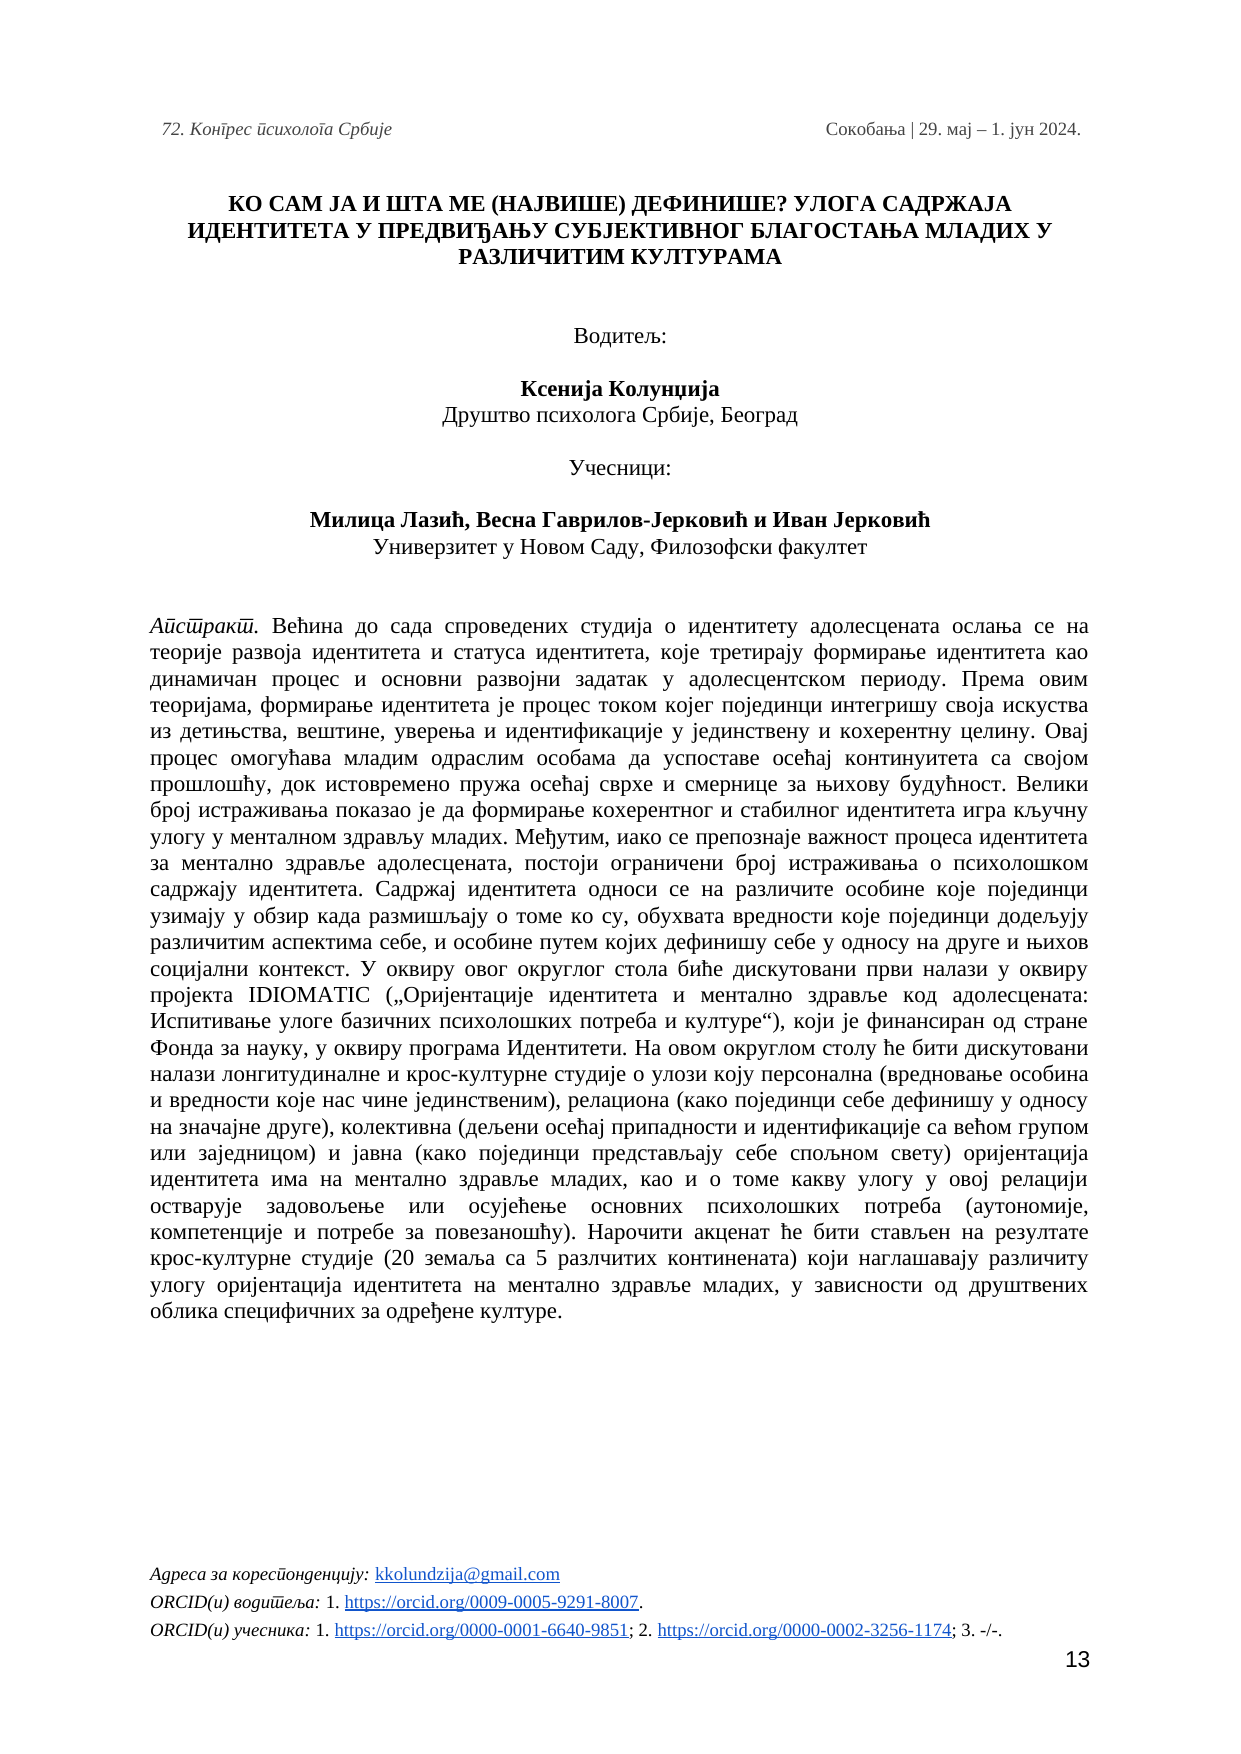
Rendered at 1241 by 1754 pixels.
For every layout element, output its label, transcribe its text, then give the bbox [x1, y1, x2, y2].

text КО САМ ЈА И ШТА МЕ (НАЈВИШЕ) ДЕФИНИШЕ? УЛОГА САДРЖАЈА ИДЕНТИТЕТА У ПРЕДВИЂАЊУ СУБЈЕКТИВНОГ БЛАГОСТАЊА МЛАДИХ У РАЗЛИЧИТИМ КУЛТУРАМА [150, 190, 1090, 269]
text Универзитет у Новом Саду, Филозофски факултет [150, 533, 1090, 559]
text Ксенија Колунџија [150, 375, 1090, 401]
text Водитељ: [150, 322, 1090, 348]
text Друштво психолога Србије, Београд [150, 401, 1090, 427]
text Учесници: [150, 454, 1090, 480]
text Апстракт. Већина до сада спроведених студија о идентитету адолесцената ослања се на теорије развоја идентитета и статуса идентитета, које третирају формирање идентитета као динамичан процес и основни развојни задатак у адолесцентском периоду. Према овим теоријама, формирање идентитета је процес током којег појединци интегришу своја искуства из детињства, вештине, уверења и идентификације у јединствену и кохерентну целину. Овај процес омогућава младим одраслим особама да успоставе осећај континуитета са својом прошлошћу, док истовремено пружа осећај сврхе и смернице за њихову будућност. Велики број истраживања показао је да формирање кохерентног и стабилног идентитета игра кључну улогу у менталном здрављу младих. Међутим, иако се препознаје важност процеса идентитета за ментално здравље адолесцената, постоји ограничени број истраживања о психолошком садржају идентитета. Садржај идентитета односи се на различите особине које појединци узимају у обзир када размишљају о томе ко су, обухвата вредности које појединци додељују различитим аспектима себе, и особине путем којих дефинишу себе у односу на друге и њихов социјални контекст. У оквиру овог округлог стола биће дискутовани први налази у оквиру пројекта IDIOMATIC („Оријентације идентитета и ментално здравље код адолесцената: Испитивање улоге базичних психолошких потреба и културе“), који је финансиран од стране Фонда за науку, у оквиру програма Идентитети. На овом округлом столу ће бити дискутовани налази лонгитудиналне и крос-културне студије о улози коју персонална (вредновање особина и вредности које нас чине јединственим), релациона (како појединци себе дефинишу у односу на значајне друге), колективна (дељени осећај припадности и идентификације са већом групом или заједницом) и јавна (како појединци представљају себе спољном свету) оријентација идентитета има на ментално здравље младих, као и о томе какву улогу у овој релацији остварује задовољење или осујећење основних психолошких потреба (аутономије, компетенције и потребе за повезаношћу). Нарочити акценат ће бити стављен на резултате крос-културне студије (20 земаља са 5 разлчитих континената) који наглашавају различиту улогу оријентација идентитета на ментално здравље младих, у зависности од друштвених облика специфичних за одређене културе. [150, 612, 1090, 1323]
text Милица Лазић, Весна Гаврилов-Јерковић и Иван Јерковић [150, 507, 1090, 533]
